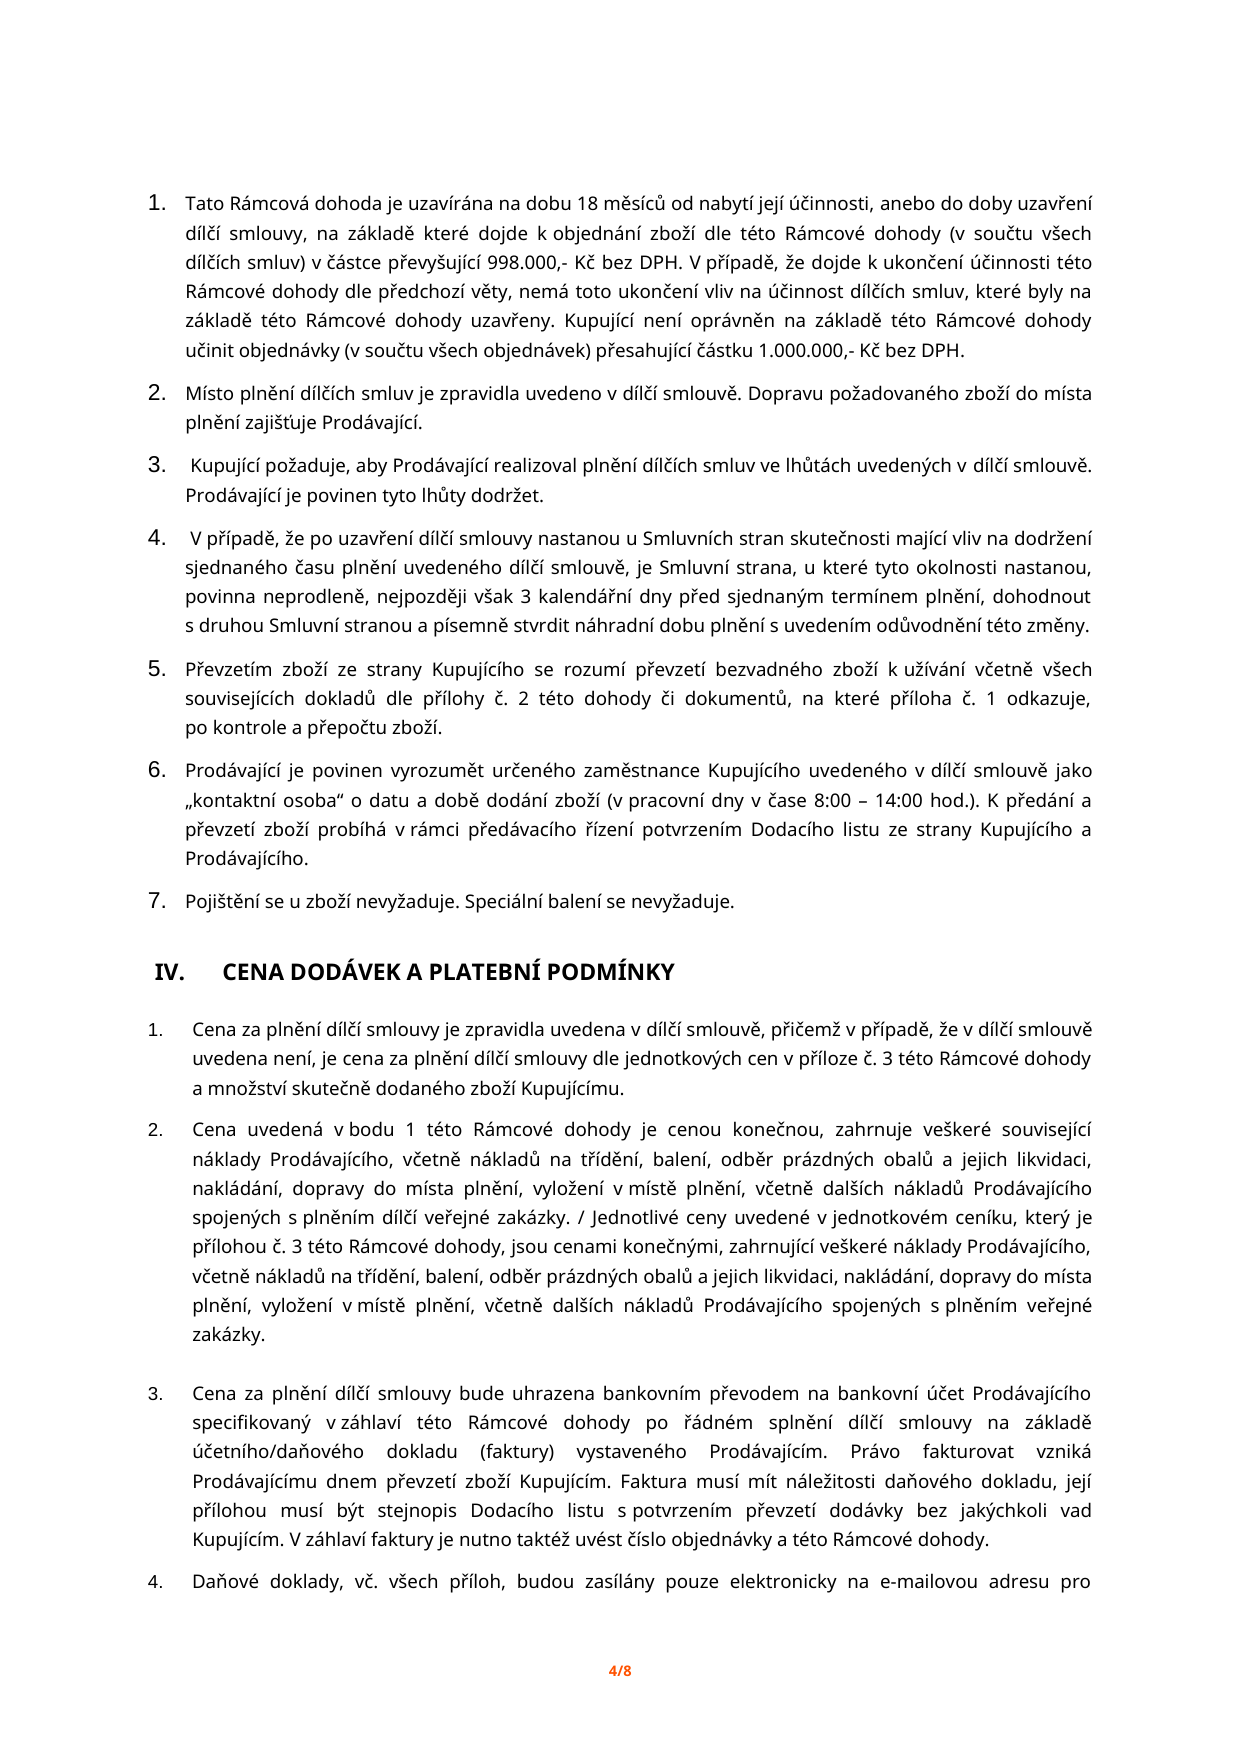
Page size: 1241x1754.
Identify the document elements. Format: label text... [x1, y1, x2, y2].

subtitle Cena za plnění dílčí smlouvy je zpravidla uvedena v dílčí smlouvě, přičemž v případě, že v dílčí smlouvě uvedena není, je cena za plnění dílčí smlouvy dle jednotkových cen v příloze č. 3 této Rámcové dohody a množství skutečně dodaného zboží Kupujícímu. [148, 1016, 1093, 1101]
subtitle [148, 1568, 1093, 1594]
list Cena za plnění dílčí smlouvy bude uhrazena bankovním převodem na bankovní účet Prodávajícího specifikovaný v záhlaví této Rámcové dohody po řádném splnění dílčí smlouvy na základě účetního/daňového dokladu (faktury) vystaveného Prodávajícím. Právo fakturovat vzniká Prodávajícímu dnem převzetí zboží Kupujícím. Faktura musí mít náležitosti daňového dokladu, její přílohou musí být stejnopis Dodacího listu s potvrzením převzetí dodávky bez jakýchkoli vad Kupujícím. V záhlaví faktury je nutno taktéž uvést číslo objednávky a této Rámcové dohody. [148, 1380, 1093, 1552]
list Převzetím zboží ze strany Kupujícího se rozumí převzetí bezvadného zboží k užívání včetně všech souvisejících dokladů dle přílohy č. 2 této dohody či dokumentů, na které příloha č. 1 odkazuje, po kontrole a přepočtu zboží. [148, 654, 1093, 740]
list Kupující požaduje, aby Prodávající realizoval plnění dílčích smluv ve lhůtách uvedených v dílčí smlouvě. Prodávající je povinen tyto lhůty dodržet. [148, 451, 1093, 507]
list Místo plnění dílčích smluv je zpravidla uvedeno v dílčí smlouvě. Dopravu požadovaného zboží do místa plnění zajišťuje Prodávající. [148, 379, 1093, 435]
list CENA DODÁVEK A PLATEBNÍ PODMÍNKY [185, 956, 1093, 987]
list Cena uvedená v bodu 1 této Rámcové dohody je cenou konečnou, zahrnuje veškeré související náklady Prodávajícího, včetně nákladů na třídění, balení, odběr prázdných obalů a jejich likvidaci, nakládání, dopravy do místa plnění, vyložení v místě plnění, včetně dalších nákladů Prodávajícího spojených s plněním dílčí veřejné zakázky. / Jednotlivé ceny uvedené v jednotkovém ceníku, který je přílohou č. 3 této Rámcové dohody, jsou cenami konečnými, zahrnující veškeré náklady Prodávajícího, včetně nákladů na třídění, balení, odběr prázdných obalů a jejich likvidaci, nakládání, dopravy do místa plnění, vyložení v místě plnění, včetně dalších nákladů Prodávajícího spojených s plněním veřejné zakázky. [148, 1117, 1093, 1347]
list V případě, že po uzavření dílčí smlouvy nastanou u Smluvních stran skutečnosti mající vliv na dodržení sjednaného času plnění uvedeného dílčí smlouvě, je Smluvní strana, u které tyto okolnosti nastanou, povinna neprodleně, nejpozději však 3 kalendářní dny před sjednaným termínem plnění, dohodnout s druhou Smluvní stranou a písemně stvrdit náhradní dobu plnění s uvedením odůvodnění této změny. [148, 524, 1093, 638]
subtitle Pojištění se u zboží nevyžaduje. Speciální balení se nevyžaduje. [148, 887, 1093, 914]
subtitle Prodávající je povinen vyrozumět určeného zaměstnance Kupujícího uvedeného v dílčí smlouvě jako „kontaktní osoba“ o datu a době dodání zboží (v pracovní dny v čase 8:00 – 14:00 hod.). K předání a převzetí zboží probíhá v rámci předávacího řízení potvrzením Dodacího listu ze strany Kupujícího a Prodávajícího. [148, 756, 1093, 871]
list Tato Rámcová dohoda je uzavírána na dobu 18 měsíců od nabytí její účinnosti, anebo do doby uzavření dílčí smlouvy, na základě které dojde k objednání zboží dle této Rámcové dohody (v součtu všech dílčích smluv) v částce převyšující 998.000,- Kč bez DPH. V případě, že dojde k ukončení účinnosti této Rámcové dohody dle předchozí věty, nemá toto ukončení vliv na účinnost dílčích smluv, které byly na základě této Rámcové dohody uzavřeny. Kupující není oprávněn na základě této Rámcové dohody učinit objednávky (v součtu všech objednávek) přesahující částku 1.000.000,- Kč bez DPH. [148, 189, 1093, 363]
